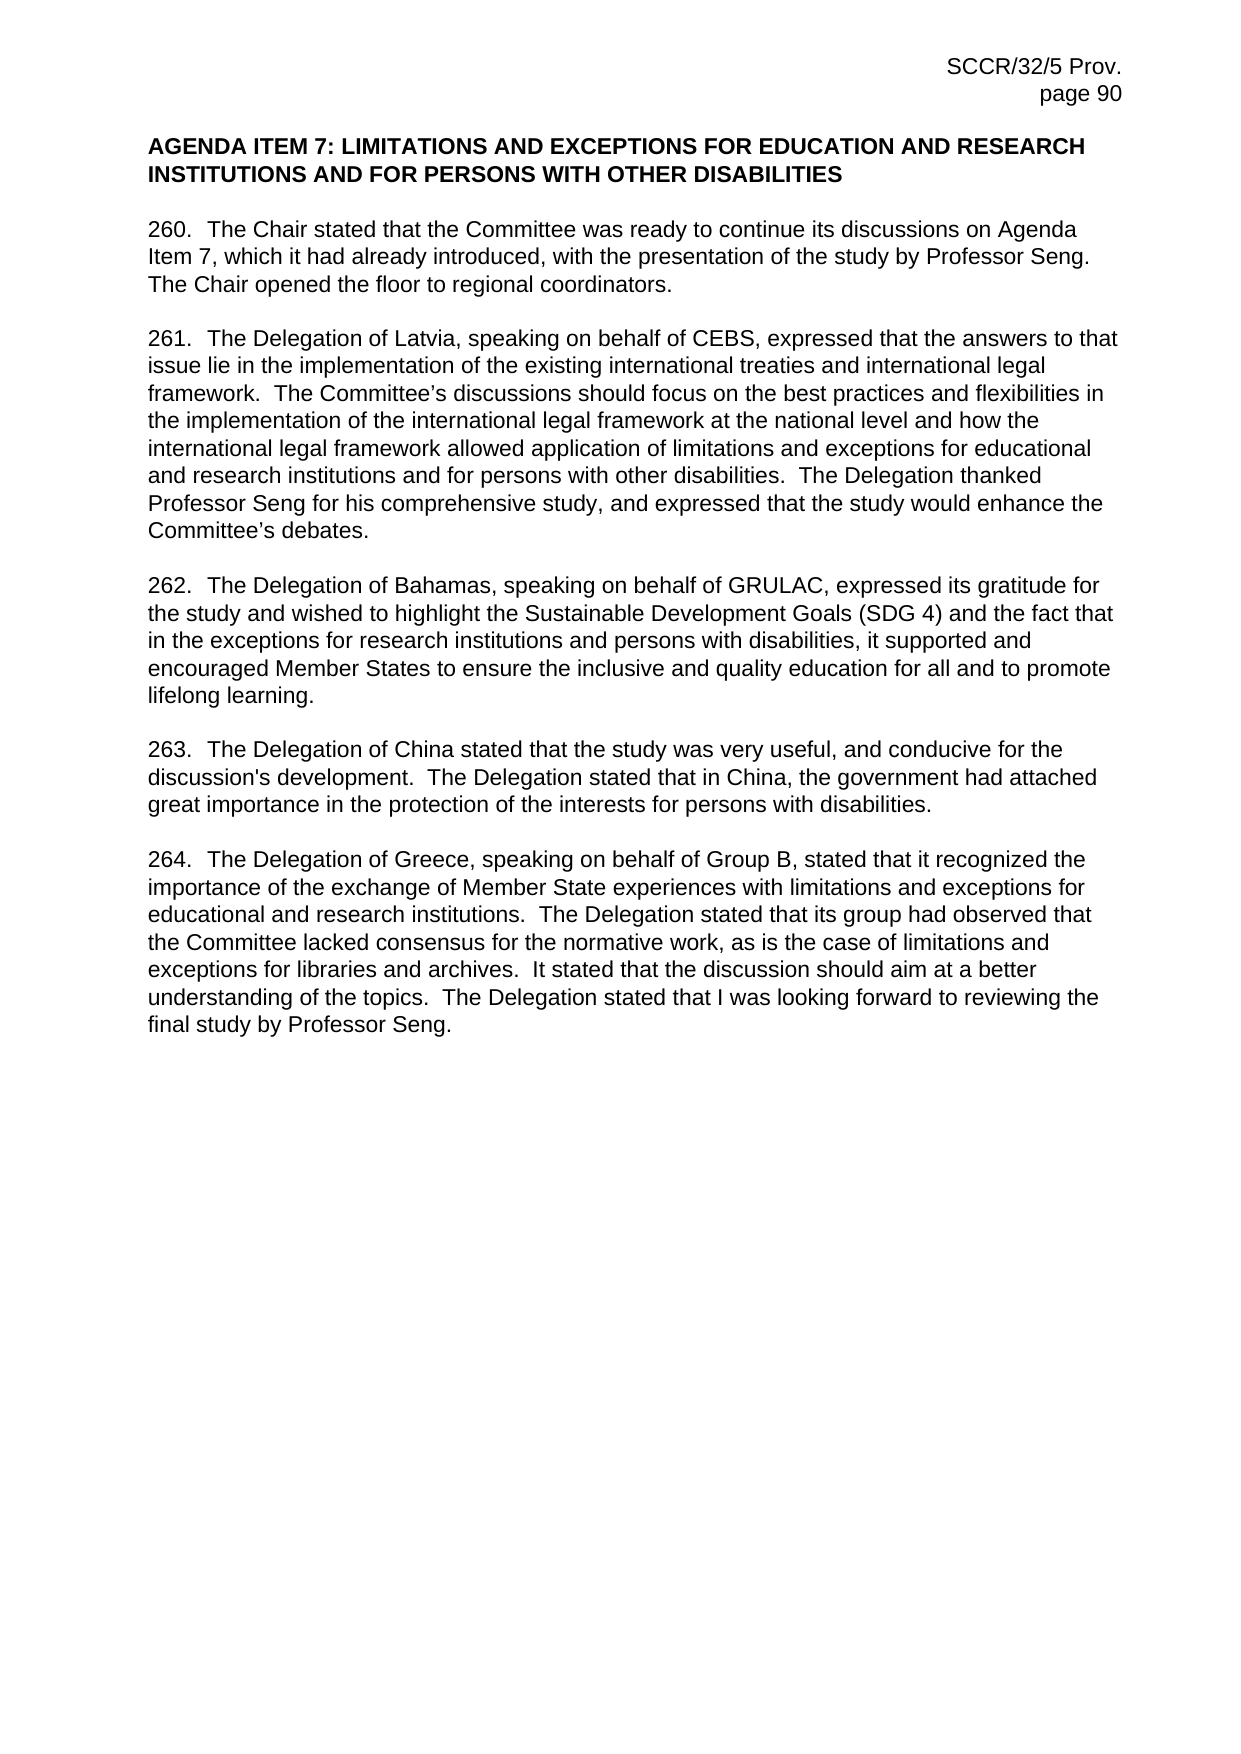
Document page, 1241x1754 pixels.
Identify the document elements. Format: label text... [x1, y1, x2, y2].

list The Delegation of Latvia, speaking on behalf of CEBS, expressed that the answers to that issue lie in the implementation of the existing international treaties and international legal framework. The Committee’s discussions should focus on the best practices and flexibilities in the implementation of the international legal framework at the national level and how the international legal framework allowed application of limitations and exceptions for educational and research institutions and for persons with other disabilities. The Delegation thanked Professor Seng for his comprehensive study, and expressed that the study would enhance the Committee’s debates. [148, 323, 1122, 543]
list The Delegation of Greece, speaking on behalf of Group B, stated that it recognized the importance of the exchange of Member State experiences with limitations and exceptions for educational and research institutions. The Delegation stated that its group had observed that the Committee lacked consensus for the normative work, as is the case of limitations and exceptions for libraries and archives. It stated that the discussion should aim at a better understanding of the topics. The Delegation stated that I was looking forward to reviewing the final study by Professor Seng. [148, 845, 1122, 1037]
list The Chair stated that the Committee was ready to continue its discussions on Agenda Item 7, which it had already introduced, with the presentation of the study by Professor Seng. The Chair opened the floor to regional coordinators. [148, 215, 1122, 297]
list The Delegation of China stated that the study was very useful, and conducive for the discussion's development. The Delegation stated that in China, the government had attached great importance in the protection of the interests for persons with disabilities. [148, 735, 1122, 817]
text AGENDA ITEM 7: LIMITATIONS AND EXCEPTIONS FOR EDUCATION AND RESEARCH INSTITUTIONS AND FOR PERSONS WITH OTHER DISABILITIES [148, 132, 1122, 187]
list The Delegation of Bahamas, speaking on behalf of GRULAC, expressed its gratitude for the study and wished to highlight the Sustainable Development Goals (SDG 4) and the fact that in the exceptions for research institutions and persons with disabilities, it supported and encouraged Member States to ensure the inclusive and quality education for all and to promote lifelong learning. [148, 571, 1122, 708]
